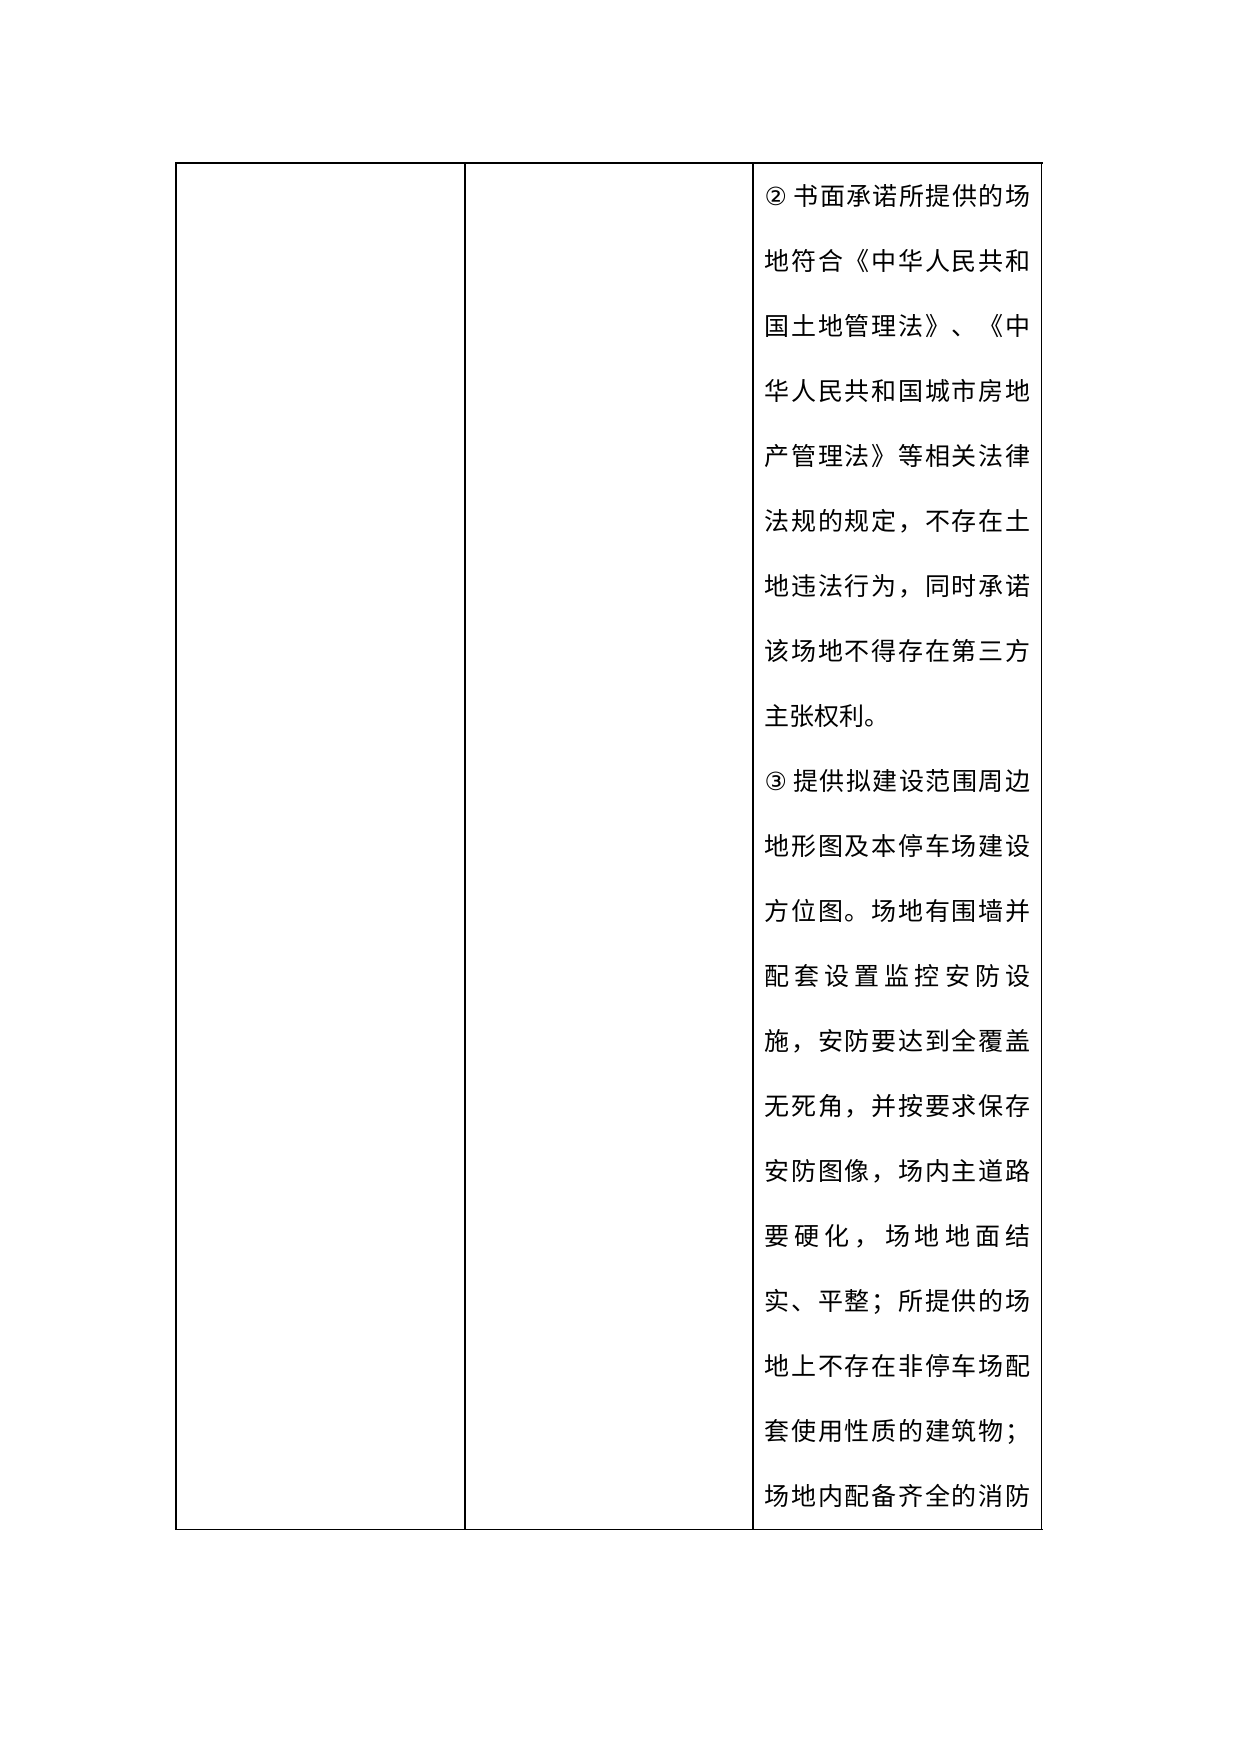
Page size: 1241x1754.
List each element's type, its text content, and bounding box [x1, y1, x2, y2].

table_cell 1 [177, 164, 464, 1528]
table_cell [466, 164, 752, 1528]
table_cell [754, 164, 1041, 1528]
